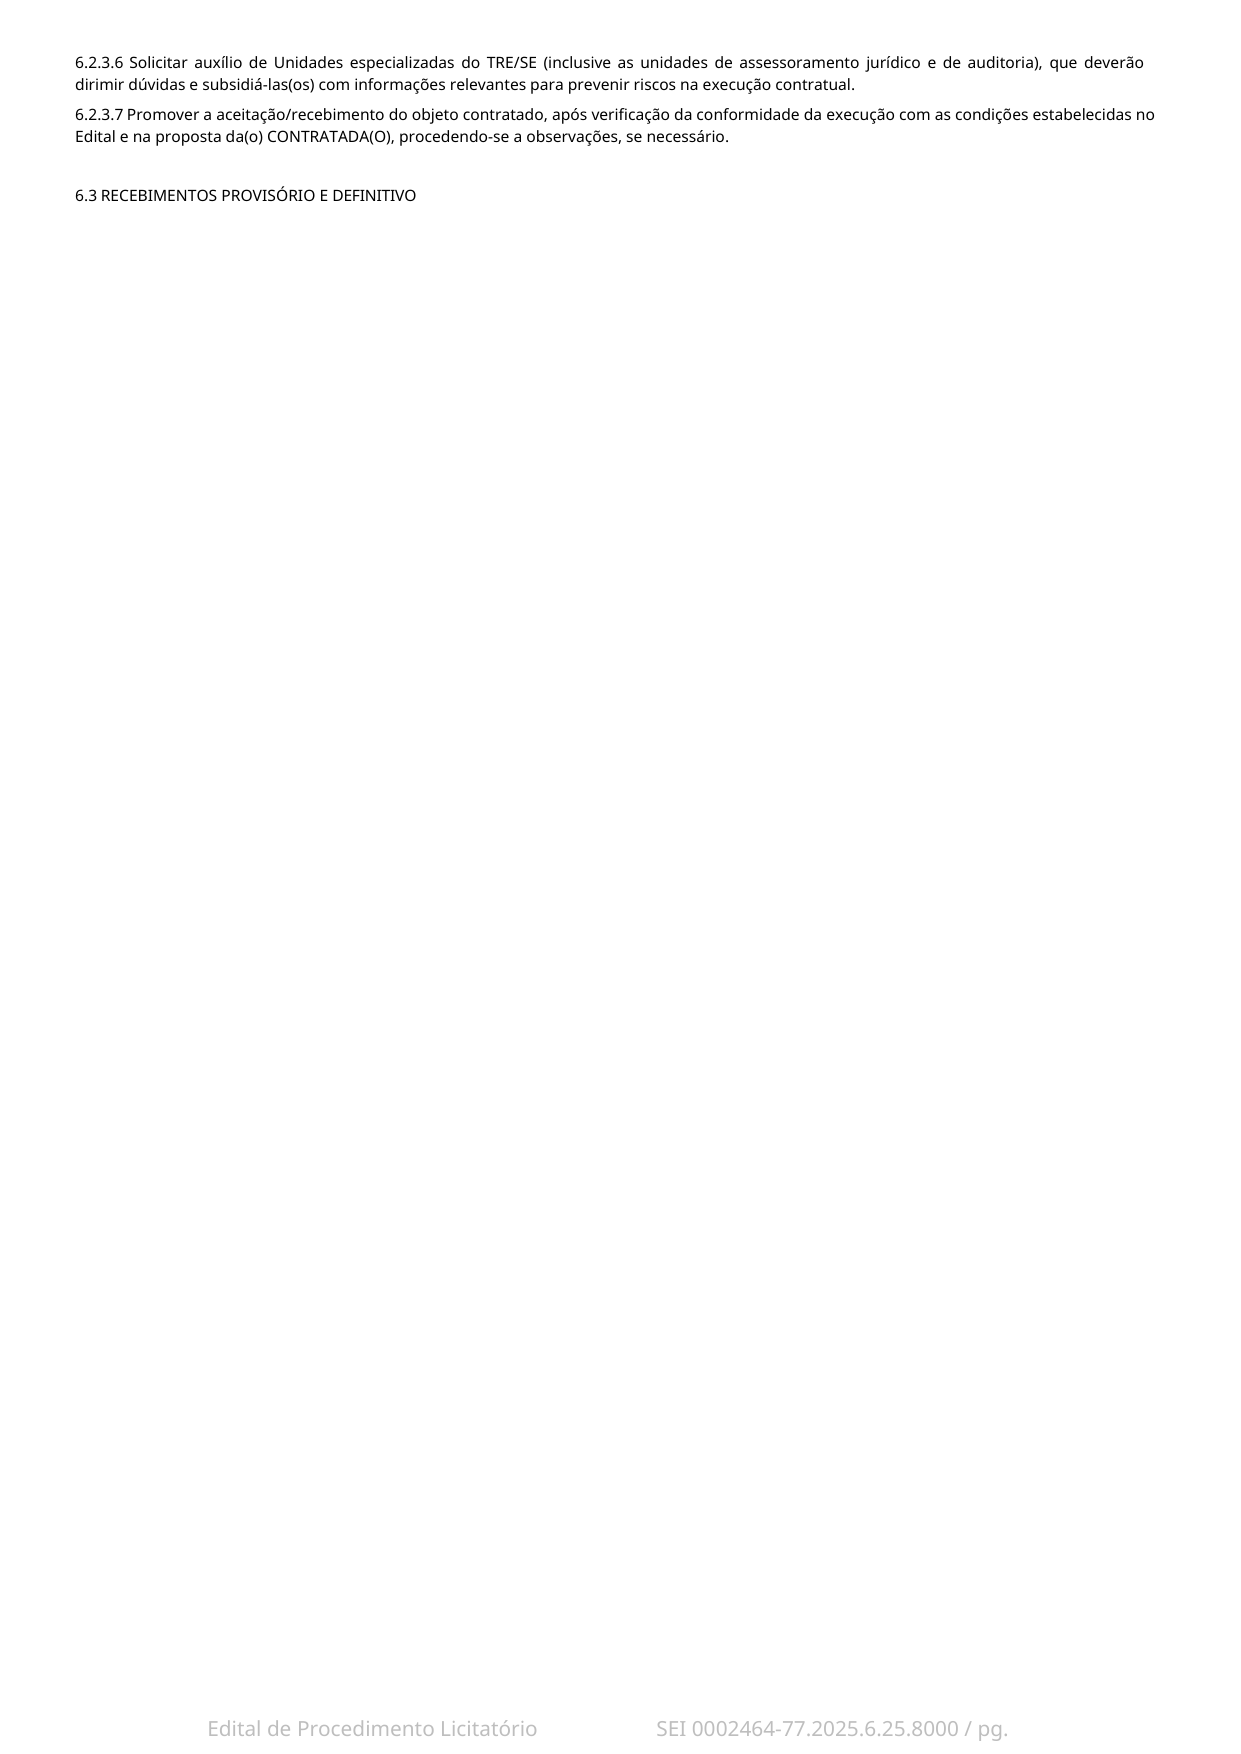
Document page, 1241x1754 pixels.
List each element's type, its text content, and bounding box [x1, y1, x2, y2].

list RECEBIMENTOS PROVISÓRIO E DEFINITIVO [75, 185, 1181, 206]
list Solicitar auxílio de Unidades especializadas do TRE/SE (inclusive as unidades de assessoramento jurídico e de auditoria), que deverão dirimir dúvidas e subsidiá-las(os) com informações relevantes para prevenir riscos na execução contratual. [75, 52, 1165, 95]
list Promover a aceitação/recebimento do objeto contratado, após verificação da conformidade da execução com as condições estabelecidas no Edital e na proposta da(o) CONTRATADA(O), procedendo-se a observações, se necessário. [75, 104, 1165, 147]
